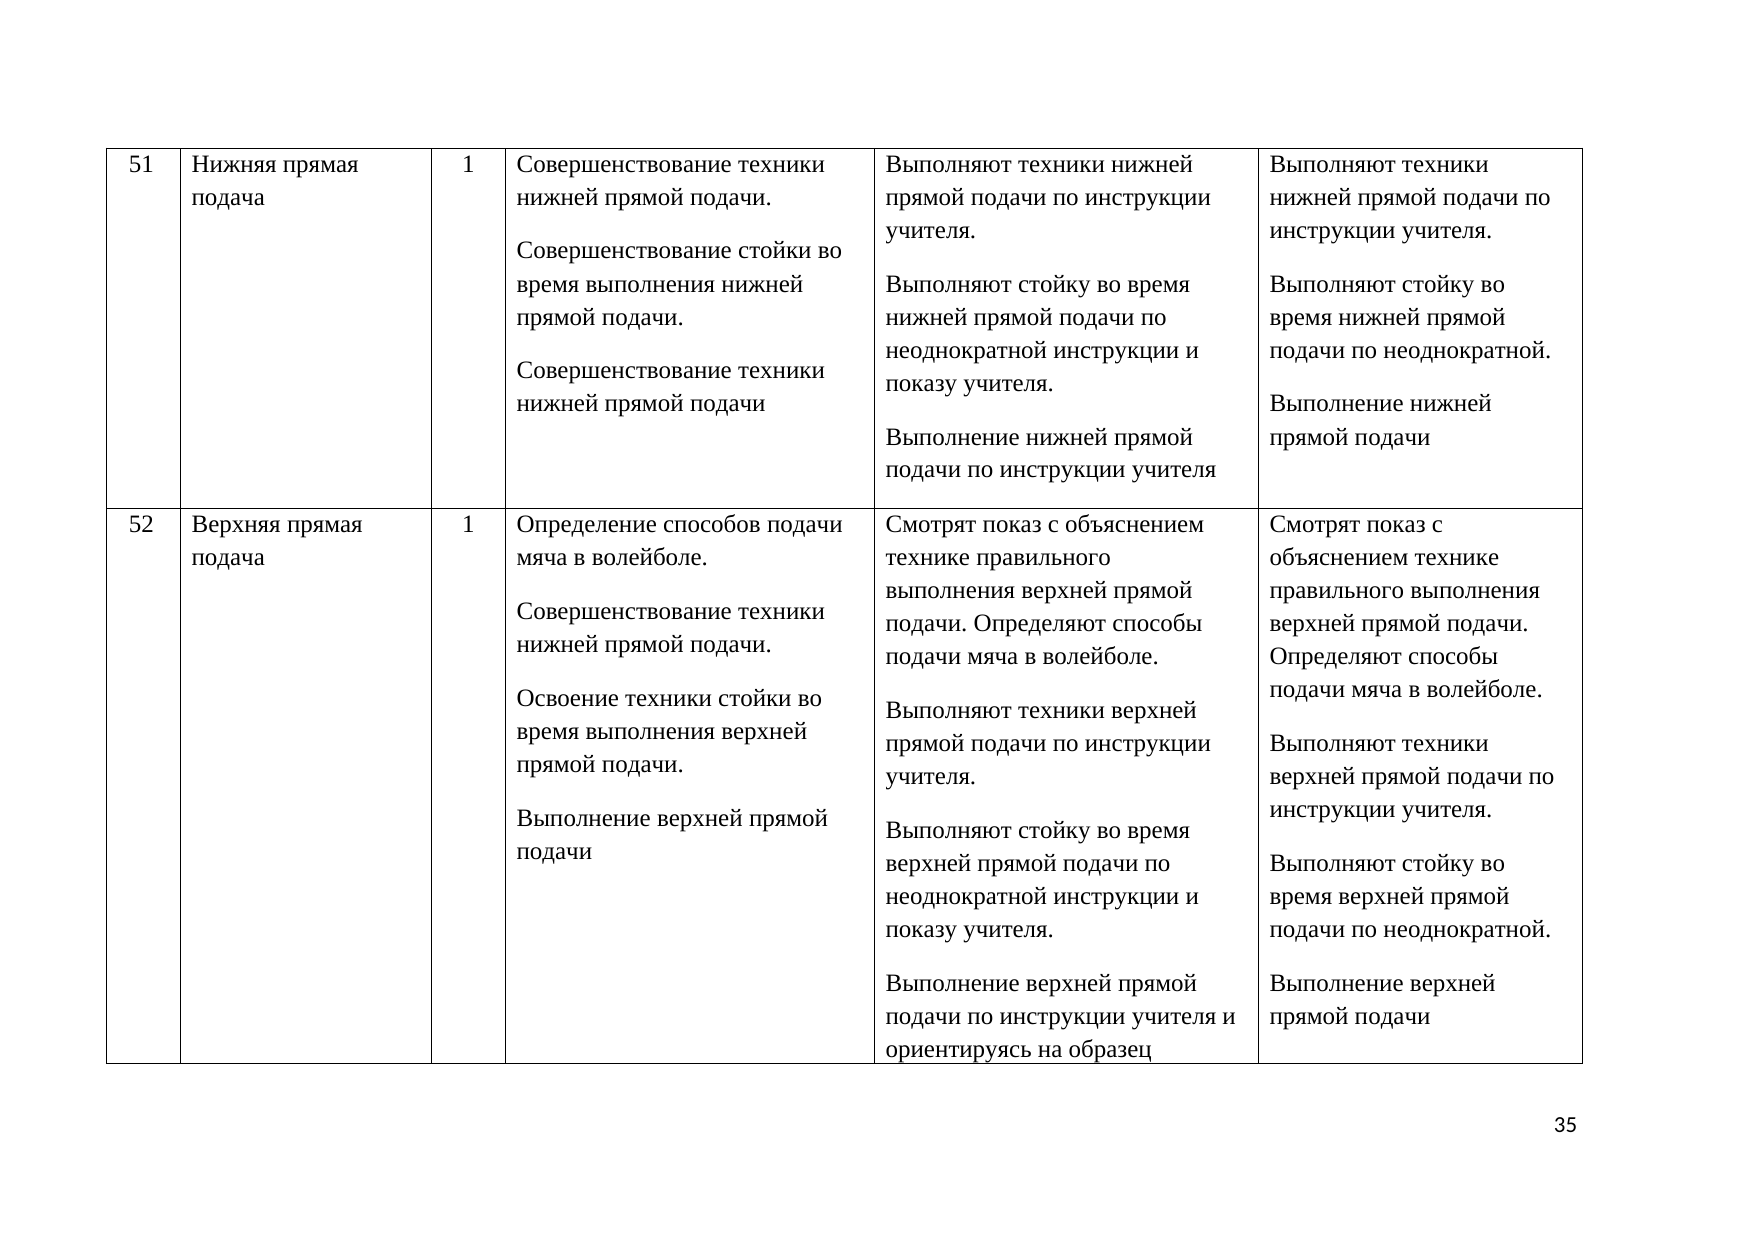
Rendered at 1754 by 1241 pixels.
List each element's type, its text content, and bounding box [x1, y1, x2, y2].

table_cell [181, 509, 431, 1063]
table_cell 52 [107, 509, 180, 1063]
table_header 51 [107, 149, 180, 508]
table_header 1 [432, 149, 505, 508]
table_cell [506, 509, 874, 1063]
table_header Совершенствование техники нижней прямой подачи. Совершенствование стойки во время выполнения нижней прямой подачи. Совершенствование техники нижней прямой подачи [506, 149, 874, 508]
table_header Выполняют техники нижней прямой подачи по инструкции учителя. Выполняют стойку во время нижней прямой подачи по неоднократной. Выполнение нижней прямой подачи [1259, 149, 1582, 508]
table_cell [875, 509, 1258, 1063]
table_header Нижняя прямая подача [181, 149, 431, 508]
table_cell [1259, 509, 1582, 1063]
table_cell 1 [432, 509, 505, 1063]
table_header Выполняют техники нижней прямой подачи по инструкции учителя. Выполняют стойку во время нижней прямой подачи по неоднократной инструкции и показу учителя. Выполнение нижней прямой подачи по инструкции учителя [875, 149, 1258, 508]
